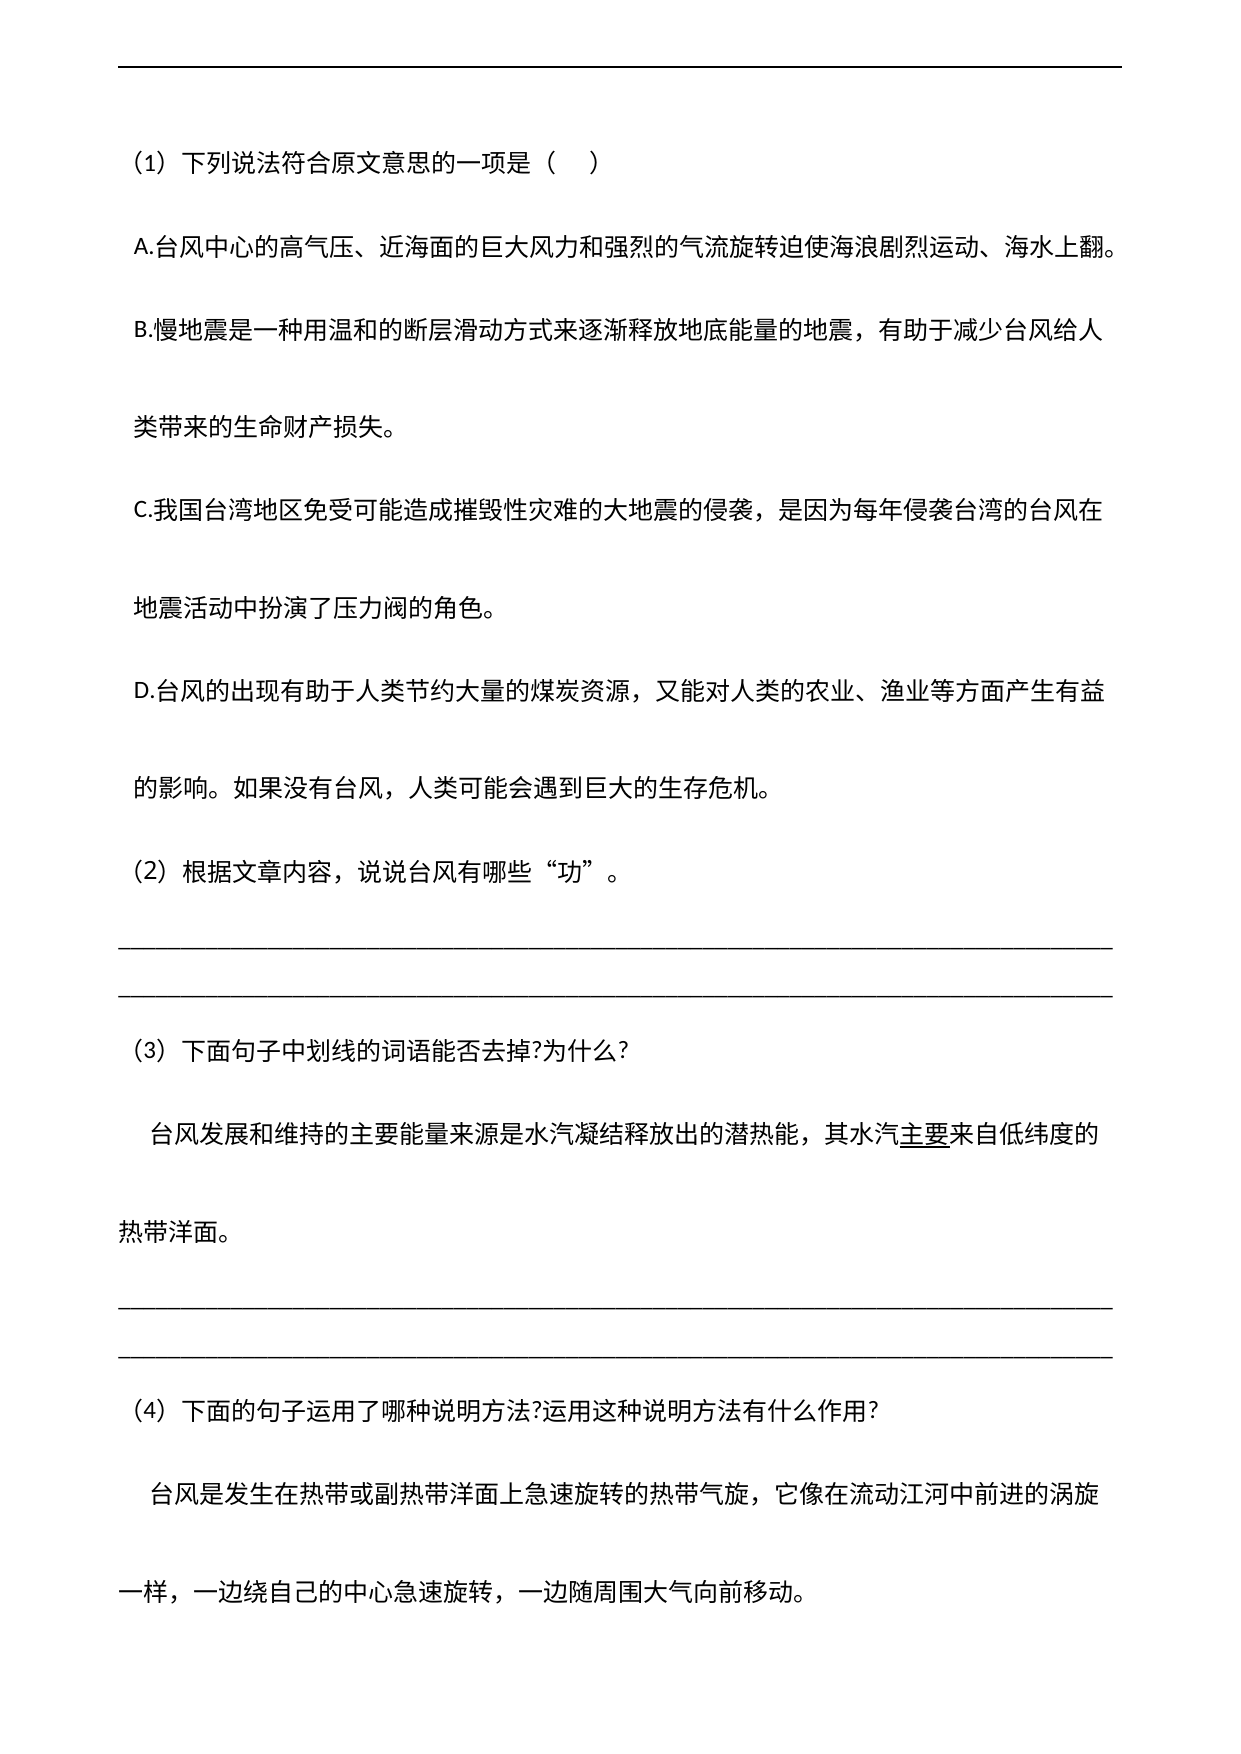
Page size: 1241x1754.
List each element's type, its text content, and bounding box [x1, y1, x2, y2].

text B.慢地震是一种用温和的断层滑动方式来逐渐释放地底能量的地震，有助于减少台风给人类带来的生命财产损失。 [134, 296, 1122, 458]
text C.我国台湾地区免受可能造成摧毁性灾难的大地震的侵袭，是因为每年侵袭台湾的台风在地震活动中扮演了压力阀的角色。 [134, 476, 1122, 639]
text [118, 1281, 1122, 1362]
text A.台风中心的高气压、近海面的巨大风力和强烈的气流旋转迫使海浪剧烈运动、海水上翻。 [134, 213, 1122, 278]
text 台风是发生在热带或副热带洋面上急速旋转的热带气旋，它像在流动江河中前进的涡旋一样，一边绕自己的中心急速旋转，一边随周围大气向前移动。 [118, 1461, 1122, 1623]
text （4）下面的句子运用了哪种说明方法?运用这种说明方法有什么作用? [118, 1377, 1122, 1442]
text （1）下列说法符合原文意思的一项是（ ） [118, 129, 1122, 194]
text （2）根据文章内容，说说台风有哪些“功”。 [118, 838, 1122, 903]
text 台风发展和维持的主要能量来源是水汽凝结释放出的潜热能，其水汽主要来自低纬度的热带洋面。 [118, 1100, 1122, 1263]
text D.台风的出现有助于人类节约大量的煤炭资源，又能对人类的农业、渔业等方面产生有益的影响。如果没有台风，人类可能会遇到巨大的生存危机。 [134, 657, 1122, 819]
text （3）下面句子中划线的词语能否去掉?为什么? [118, 1017, 1122, 1082]
